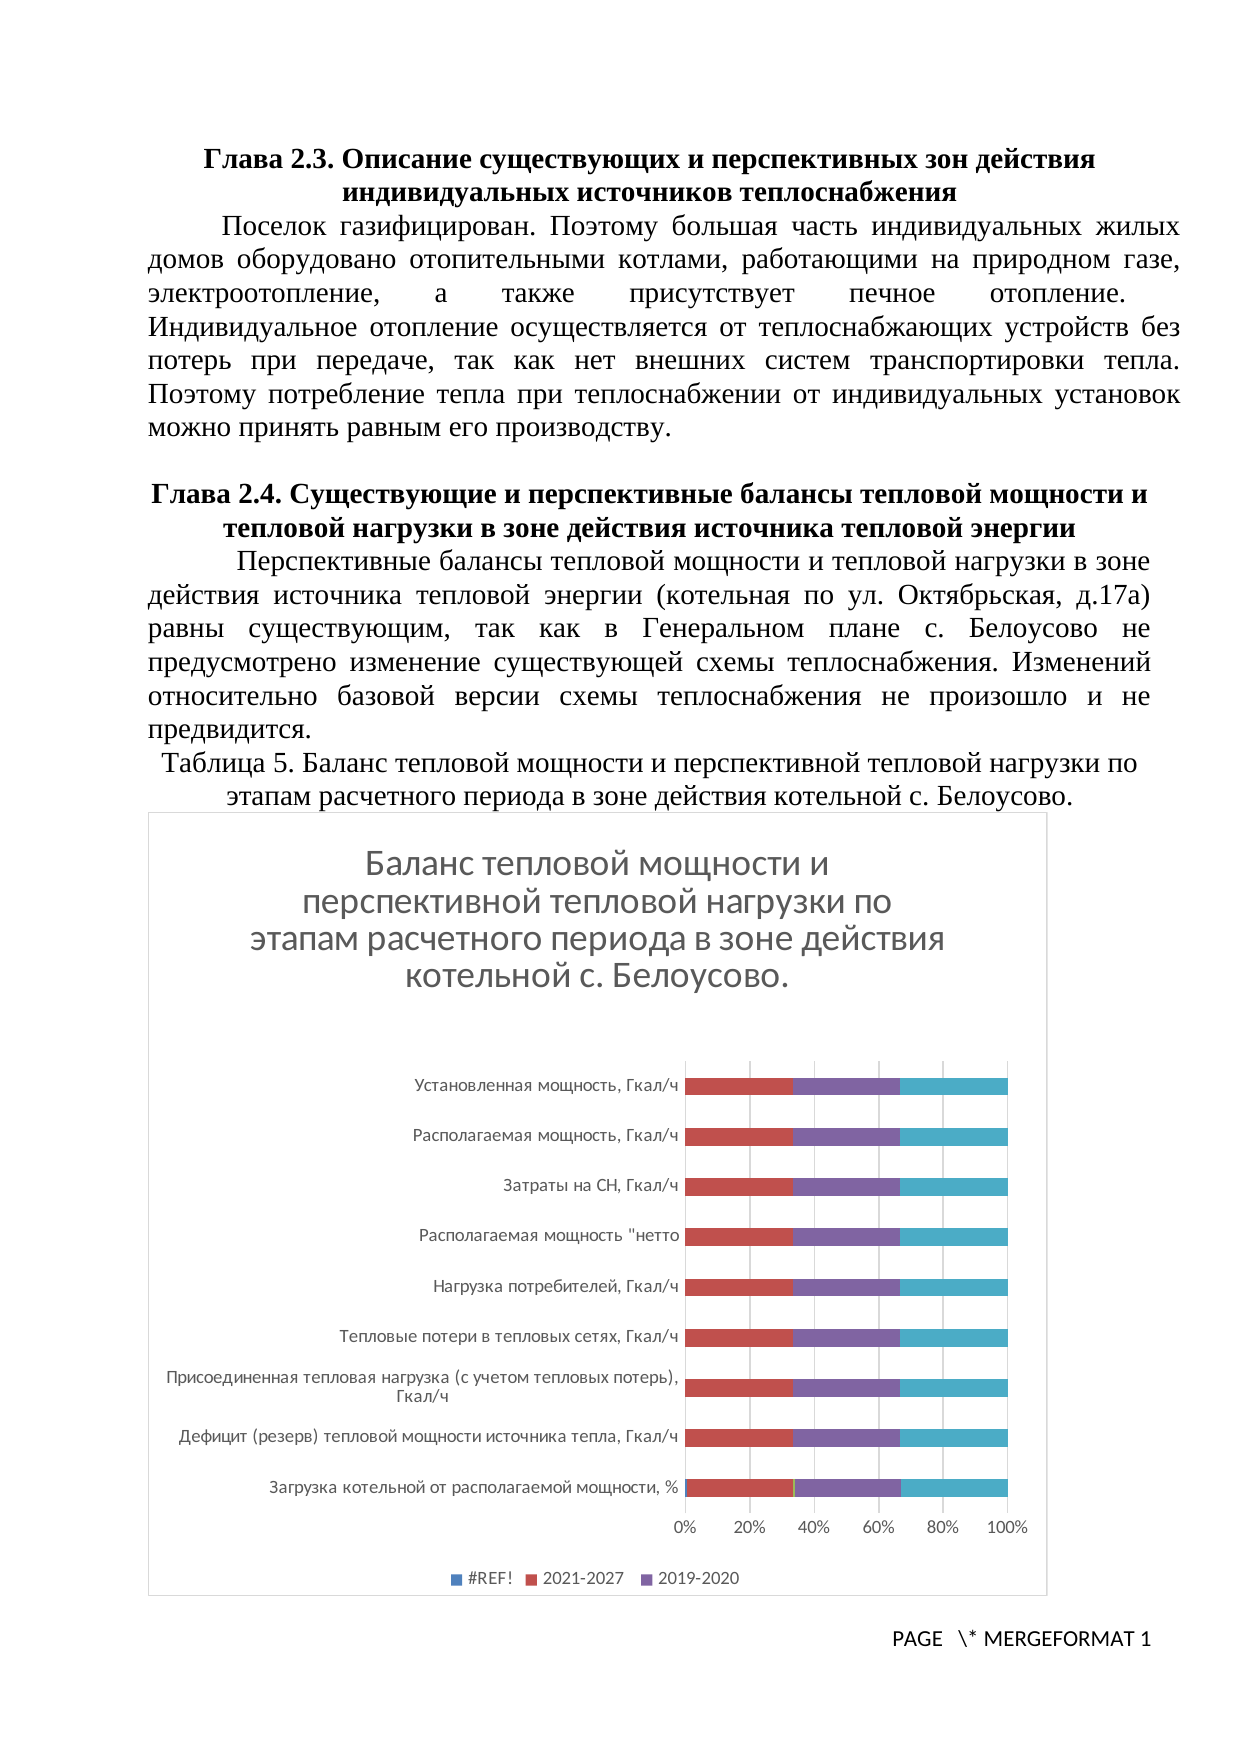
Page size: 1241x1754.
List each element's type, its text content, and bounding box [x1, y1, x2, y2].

text Таблица 5. Баланс тепловой мощности и перспективной тепловой нагрузки по этапам расчетного периода в зоне действия котельной с. Белоусово. [148, 745, 1152, 812]
text Перспективные балансы тепловой мощности и тепловой нагрузки в зоне действия источника тепловой энергии (котельная по ул. Октябрьская, д.17а) равны существующим, так как в Генеральном плане с. Белоусово не предусмотрено изменение существующей схемы теплоснабжения. Изменений относительно базовой версии схемы теплоснабжения не произошло и не предвидится. [148, 543, 1152, 745]
subtitle Поселок газифицирован. Поэтому большая часть индивидуальных жилых домов оборудовано отопительными котлами, работающими на природном газе, электроотопление, а также присутствует печное отопление. Индивидуальное отопление осуществляется от теплоснабжающих устройств без потерь при передаче, так как нет внешних систем транспортировки тепла. Поэтому потребление тепла при теплоснабжении от индивидуальных установок можно принять равным его производству. [148, 208, 1181, 443]
text Глава 2.4. Существующие и перспективные балансы тепловой мощности и тепловой нагрузки в зоне действия источника тепловой энергии [148, 476, 1152, 543]
subtitle Глава 2.3. Описание существующих и перспективных зон действия индивидуальных источников теплоснабжения [148, 141, 1152, 208]
